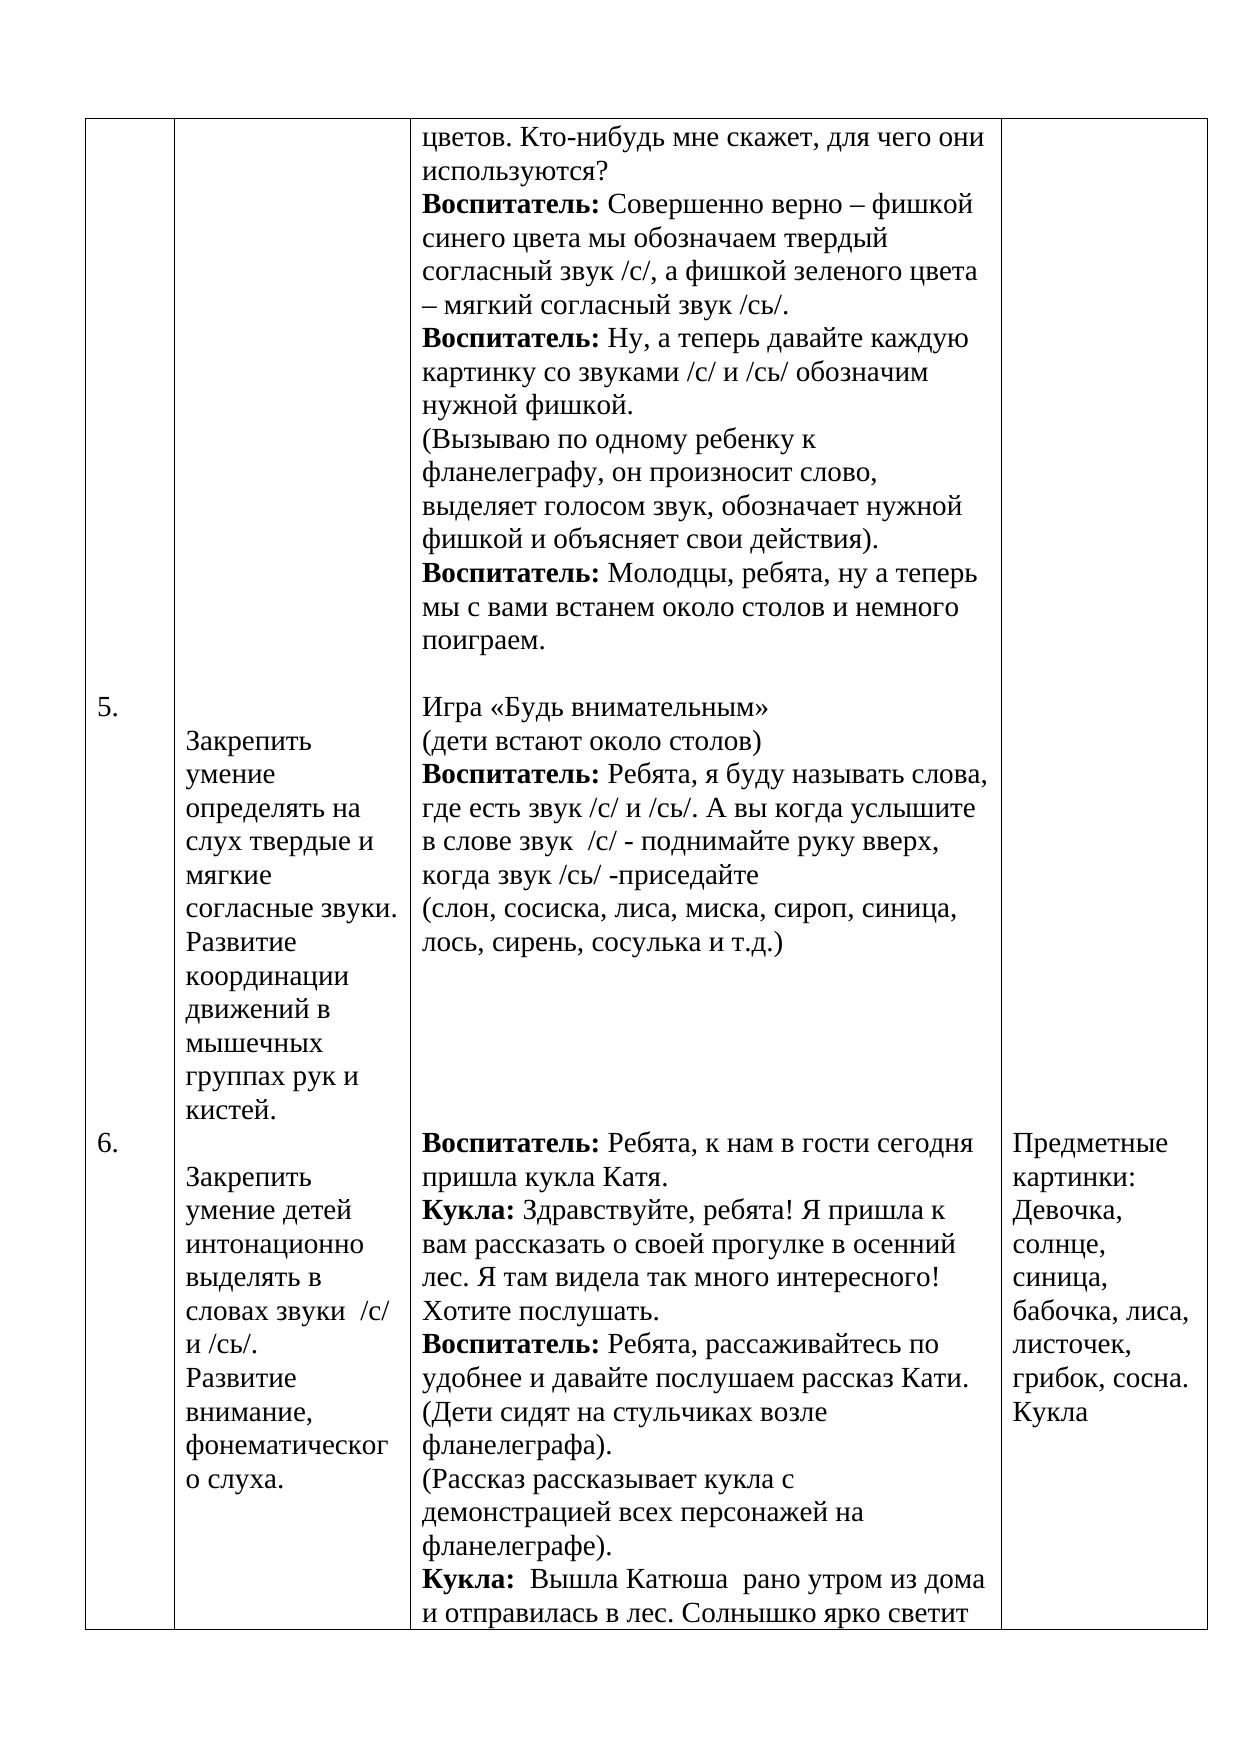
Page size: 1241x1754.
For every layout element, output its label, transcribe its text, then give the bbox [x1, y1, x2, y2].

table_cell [175, 119, 410, 1628]
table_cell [411, 119, 1001, 1628]
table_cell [1002, 119, 1207, 1628]
table_cell 1. 2. 3. 5. 6. 7. [86, 119, 174, 1628]
